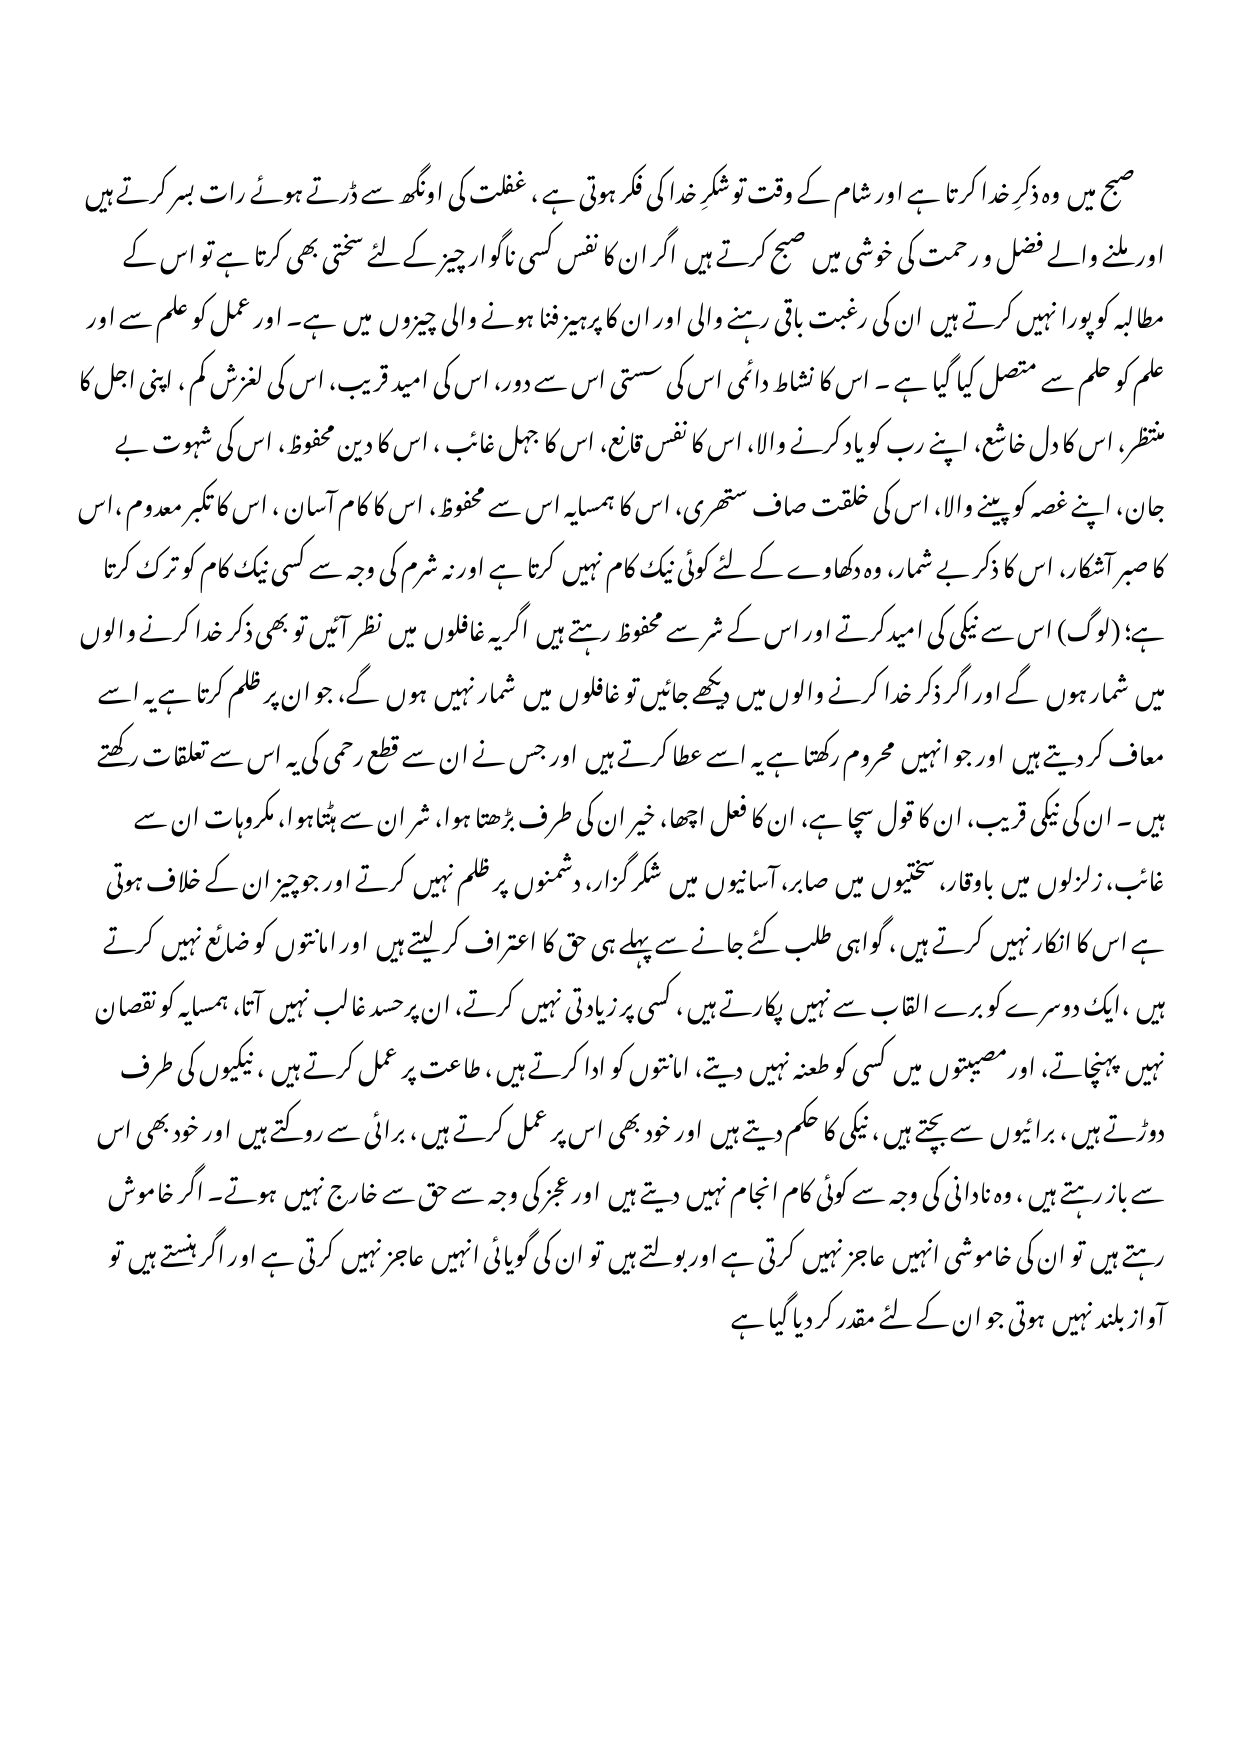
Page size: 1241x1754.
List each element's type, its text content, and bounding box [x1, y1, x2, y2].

text صبح میں وہ ذکرِ خدا کر تا ہے اور شام کے وقت توشکرِ خدا کی فکر ہوتی ہے ، غفلت کی اونگھ سے ڈرتے ہوئے رات بسر کرتے ہیں اور ملنے والے فضل و رحمت کی خوشی میں صبح کرتے ہیں اگر ان کا نفس کسی ناگوار چیز کے لئے سختی بھی کرتا ہے تو اس کے مطالبہ کو پورا نہیں کرتے ہیں ان کی رغبت باقی رہنے والی اور ان کا پرہیز فنا ہونے والی چیزوں میں ہے۔ اور عمل کو علم سے اور علم کو حلم سے متصل کیا گیا ہے ۔ اس کا نشاط دائمی اس کی سستی اس سے دور، اس کی امید قریب، اس کی لغزش کم ، اپنی اجل کا منتظر، اس کا دل خاشع، اپنے رب کو یاد کرنے والا، اس کا نفس قانع، اس کا جہل غائب ، اس کا دین محفوظ، اس کی شہوت بے جان، اپنے غصہ کو پینے والا، اس کی خلقت صاف ستھری، اس کا ہمسایہ اس سے محفوظ، اس کا کام آسان ، اس کا تکبر معدوم ،اس کا صبر آشکار، اس کا ذکر بے شمار، وہ دکھاوے کے لئے کوئی نیک کام نہیں کرتا ہے اور نہ شرم کی وجہ سے کسی نیک کام کو ترک کرتا ہے؛ (لوگ) اس سے نیکی کی امیدکرتے اور اس کے شر سے محفوظ رہتے ہیں اگر یہ غافلوں میں نظر آئیں تو بھی ذکر خدا کرنے والوں میں شمار ہوں گے اور اگر ذکر خدا کرنے والوں میں دیکھے جائیں تو غافلوں میں شمار نہیں ہوں گے، جو ان پر ظلم کرتا ہے یہ اسے معاف کر دیتے ہیں اور جو انہیں محروم رکھتا ہے یہ اسے عطا کرتے ہیں اور جس نے ان سے قطع رحمی کی یہ اس سے تعلقات رکھتے ہیں ۔ ان کی نیکی قریب، ان کا قول سچا ہے، ان کا فعل اچھا، خیر ان کی طرف بڑھتا ہوا، شر ان سے ہٹتاہوا، مکروہات ان سے غائب، زلزلوں میں باوقار، سختیوں میں صابر، آسانیوں میں شکر گزار، دشمنوں پر ظلم نہیں کرتے اور جوچیز ان کے خلاف ہوتی ہے اس کا انکار نہیں کرتے ہیں ، گواہی طلب کئے جانے سے پہلے ہی حق کا اعتراف کر لیتے ہیں اور امانتوں کو ضائع نہیں کرتے ہیں ،ایک دوسرے کو برے القاب سے نہیں پکارتے ہیں ، کسی پر زیادتی نہیں کرتے، ان پرحسد غالب نہیں آتا، ہمسایہ کو نقصان نہیں پہنچاتے، اورمصیبتوں میں کسی کو طعنہ نہیں دیتے، امانتوں کو ادا کرتے ہیں ، طاعت پر عمل کرتے ہیں ، نیکیوں کی طرف دوڑتے ہیں ، برا ئیوں سے بچتے ہیں ، نیکی کا حکم دیتے ہیں اور خود بھی اس پر عمل کرتے ہیں ، برائی سے روکتے ہیں اور خود بھی اس سے باز رہتے ہیں ، وہ نادانی کی وجہ سے کوئی کام انجام نہیں دیتے ہیں اور عجز کی وجہ سے حق سے خارج نہیں ہوتے۔ اگر خاموش رہتے ہیں تو ان کی خاموشی انہیں عاجز نہیں کرتی ہے اور بولتے ہیں تو ان کی گویائی انہیں عاجز نہیں کرتی ہے اور اگر ہنستے ہیں تو آواز بلند نہیں ہوتی جو ان کے لئے مقدر کر دیا گیا ہے [75, 156, 1165, 1344]
